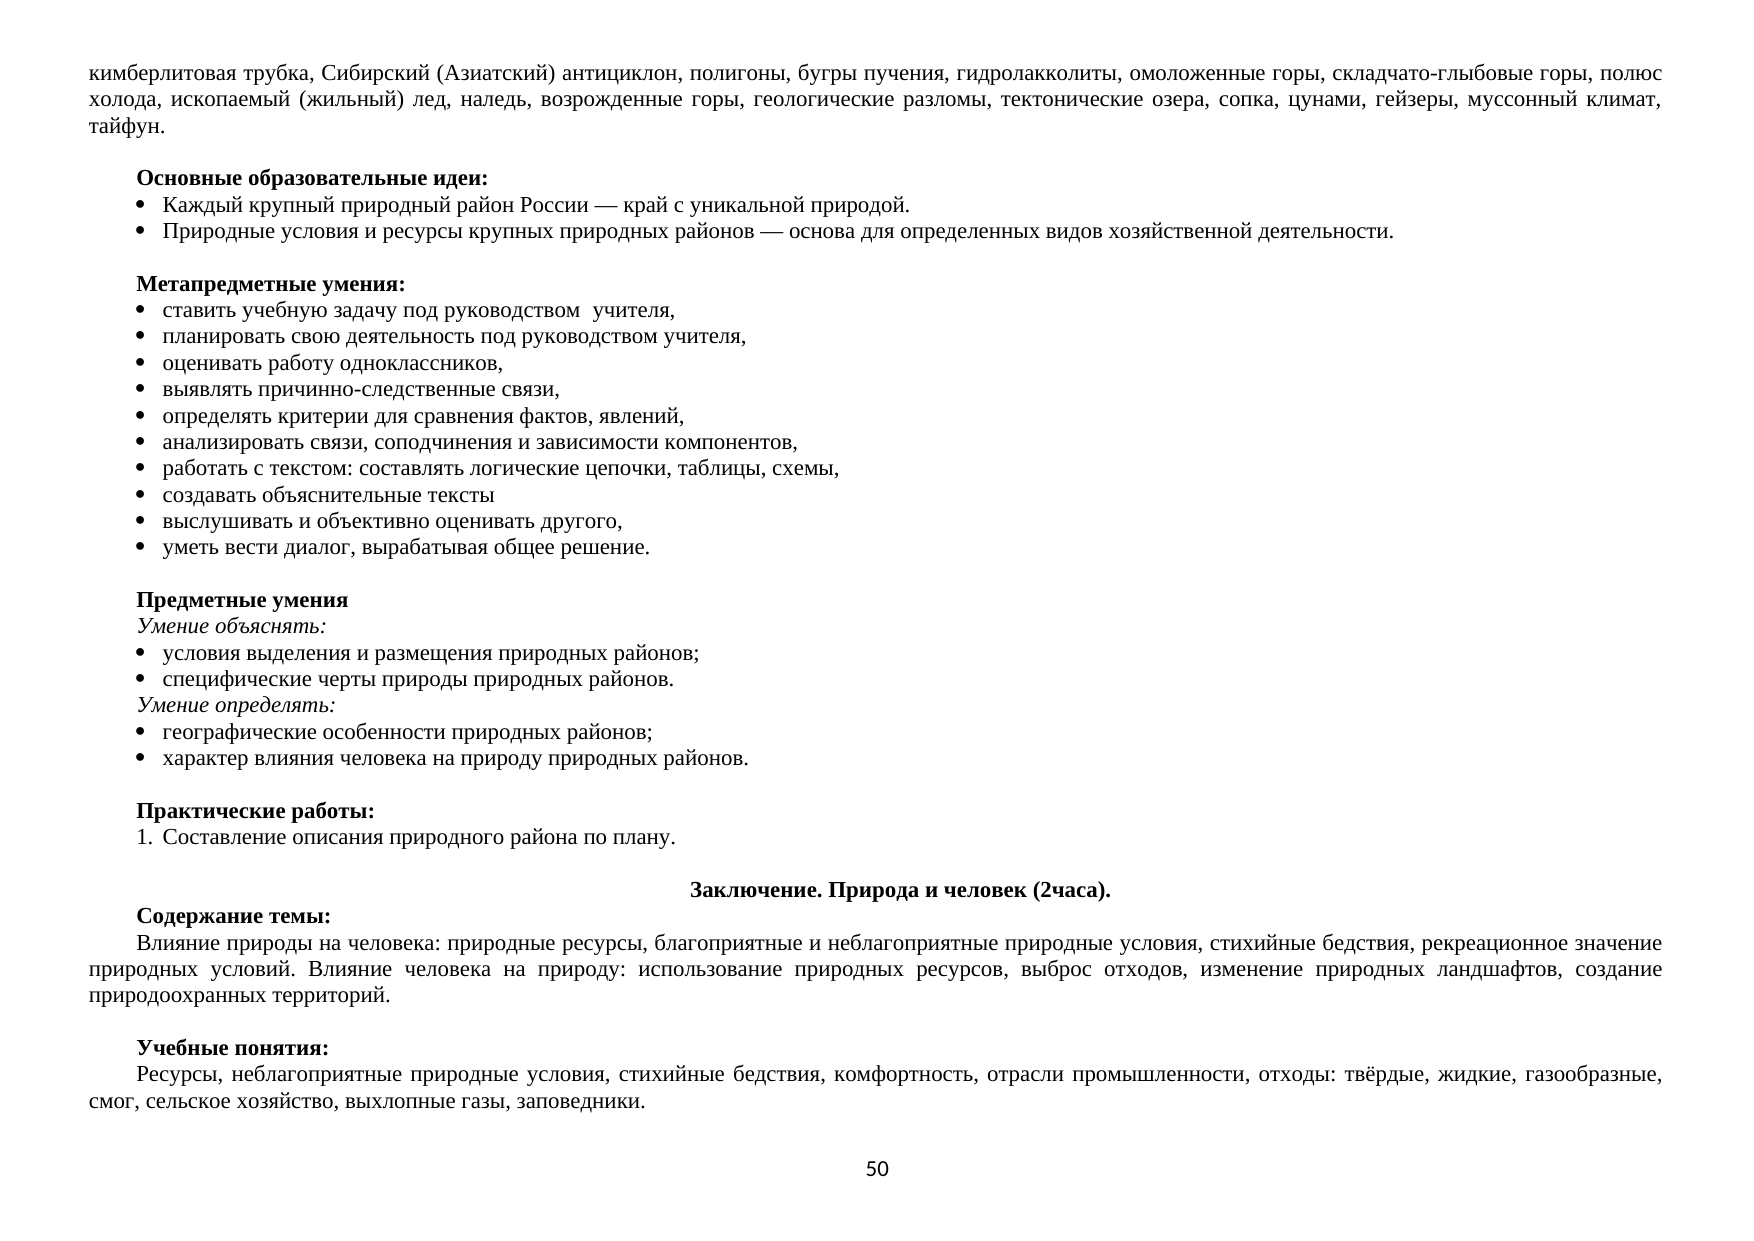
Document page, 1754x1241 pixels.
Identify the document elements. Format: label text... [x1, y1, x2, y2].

list Природные условия и ресурсы крупных природных районов — основа для определенных видов хозяйственной деятельности. [89, 217, 1665, 243]
text Влияние природы на человека: природные ресурсы, благоприятные и неблагоприятные природные условия, стихийные бедствия, рекреационное значение природных условий. Влияние человека на природу: использование природных ресурсов, выброс отходов, изменение природных ландшафтов, создание природоохранных территорий. [89, 929, 1665, 1008]
list планировать свою деятельность под руководством учителя, [89, 323, 1665, 349]
text Учебные понятия: [89, 1034, 1665, 1061]
text Содержание темы: [89, 902, 1665, 929]
list Составление описания природного района по плану. [89, 823, 1665, 850]
list ставить учебную задачу под руководством учителя, [89, 296, 1665, 323]
list уметь вести диалог, вырабатывая общее решение. [89, 533, 1665, 560]
list оценивать работу одноклассников, [89, 349, 1665, 375]
text Предметные умения [89, 586, 1665, 612]
text Основные образовательные идеи: [89, 164, 1665, 191]
list географические особенности природных районов; [89, 718, 1665, 744]
list условия выделения и размещения природных районов; [89, 639, 1665, 665]
list выслушивать и объективно оценивать другого, [89, 507, 1665, 533]
text Метапредметные умения: [89, 270, 1665, 296]
list выявлять причинно-следственные связи, [89, 375, 1665, 402]
list специфические черты природы природных районов. [89, 665, 1665, 692]
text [89, 59, 1665, 138]
text Ресурсы, неблагоприятные природные условия, стихийные бедствия, комфортность, отрасли промышленности, отходы: твёрдые, жидкие, газообразные, смог, сельское хозяйство, выхлопные газы, заповедники. [89, 1061, 1665, 1113]
text Заключение. Природа и человек (2часа). [89, 876, 1665, 902]
text Практические работы: [89, 797, 1665, 823]
text Умение объяснять: [89, 612, 1665, 639]
list характер влияния человека на природу природных районов. [89, 744, 1665, 771]
list Каждый крупный природный район России — край с уникальной природой. [89, 191, 1665, 217]
list определять критерии для сравнения фактов, явлений, [89, 402, 1665, 428]
list создавать объяснительные тексты [89, 481, 1665, 507]
text Умение определять: [89, 692, 1665, 718]
list работать с текстом: составлять логические цепочки, таблицы, схемы, [89, 454, 1665, 481]
list анализировать связи, соподчинения и зависимости компонентов, [89, 428, 1665, 454]
